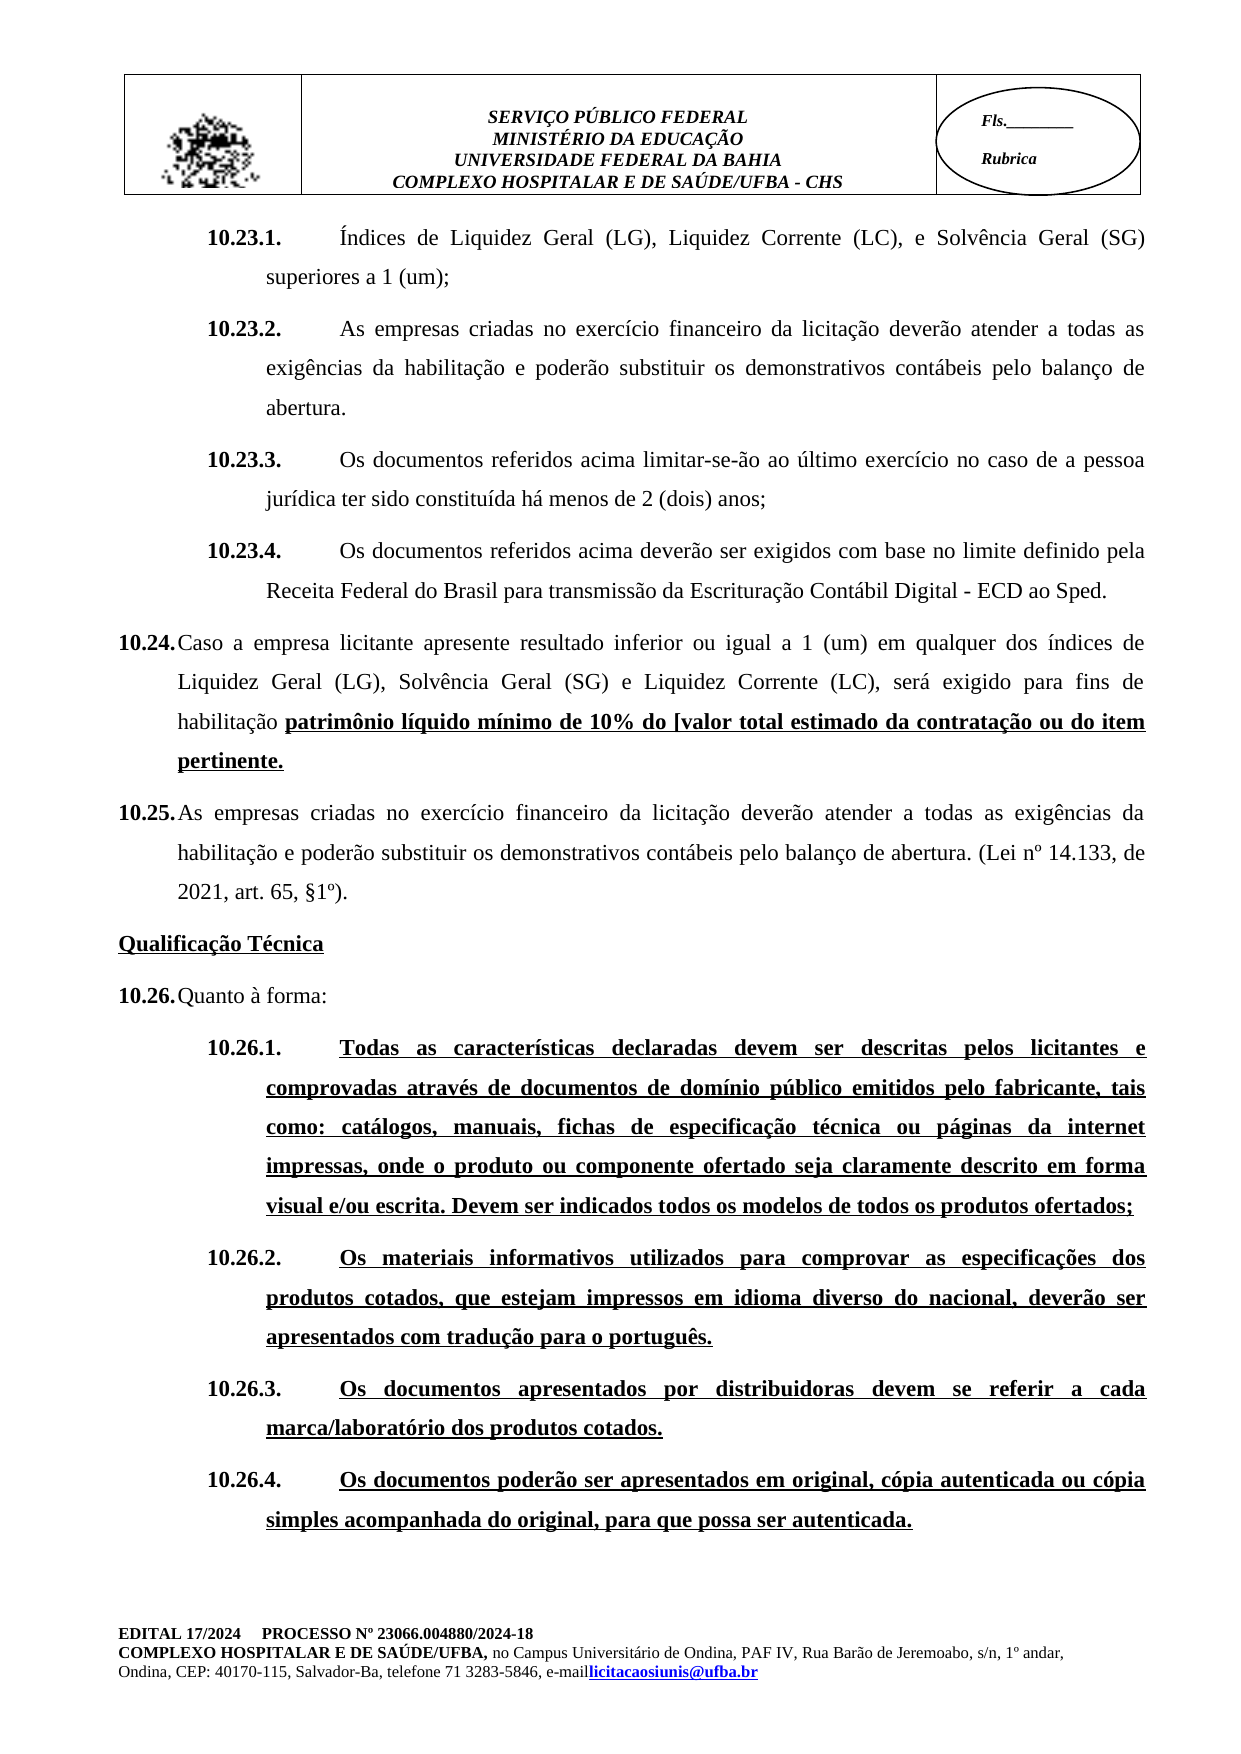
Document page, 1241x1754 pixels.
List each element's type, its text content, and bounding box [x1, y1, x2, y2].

list Caso a empresa licitante apresente resultado inferior ou igual a 1 (um) em qualquer dos índices de Liquidez Geral (LG), Solvência Geral (SG) e Liquidez Corrente (LC), será exigido para fins de habilitação patrimônio líquido mínimo de 10% do [valor total estimado da contratação ou do item pertinente. [118, 629, 1146, 774]
list Os materiais informativos utilizados para comprovar as especificações dos produtos cotados, que estejam impressos em idioma diverso do nacional, deverão ser apresentados com tradução para o português. [207, 1244, 1146, 1349]
list Quanto à forma: [118, 982, 1146, 1008]
list Os documentos referidos acima deverão ser exigidos com base no limite definido pela Receita Federal do Brasil para transmissão da Escrituração Contábil Digital - ECD ao Sped. [207, 537, 1146, 603]
list As empresas criadas no exercício financeiro da licitação deverão atender a todas as exigências da habilitação e poderão substituir os demonstrativos contábeis pelo balanço de abertura. [207, 315, 1146, 420]
list Os documentos apresentados por distribuidoras devem se referir a cada marca/laboratório dos produtos cotados. [207, 1375, 1146, 1441]
list Os documentos poderão ser apresentados em original, cópia autenticada ou cópia simples acompanhada do original, para que possa ser autenticada. [207, 1466, 1146, 1532]
text Qualificação Técnica [118, 930, 1146, 957]
list As empresas criadas no exercício financeiro da licitação deverão atender a todas as exigências da habilitação e poderão substituir os demonstrativos contábeis pelo balanço de abertura. (Lei nº 14.133, de 2021, art. 65, §1º). [118, 799, 1146, 904]
list Todas as características declaradas devem ser descritas pelos licitantes e comprovadas através de documentos de domínio público emitidos pelo fabricante, tais como: catálogos, manuais, fichas de especificação técnica ou páginas da internet impressas, onde o produto ou componente ofertado seja claramente descrito em forma visual e/ou escrita. Devem ser indicados todos os modelos de todos os produtos ofertados; [207, 1034, 1146, 1218]
list Os documentos referidos acima limitar-se-ão ao último exercício no caso de a pessoa jurídica ter sido constituída há menos de 2 (dois) anos; [207, 446, 1146, 512]
list Índices de Liquidez Geral (LG), Liquidez Corrente (LC), e Solvência Geral (SG) superiores a 1 (um); [207, 223, 1146, 289]
